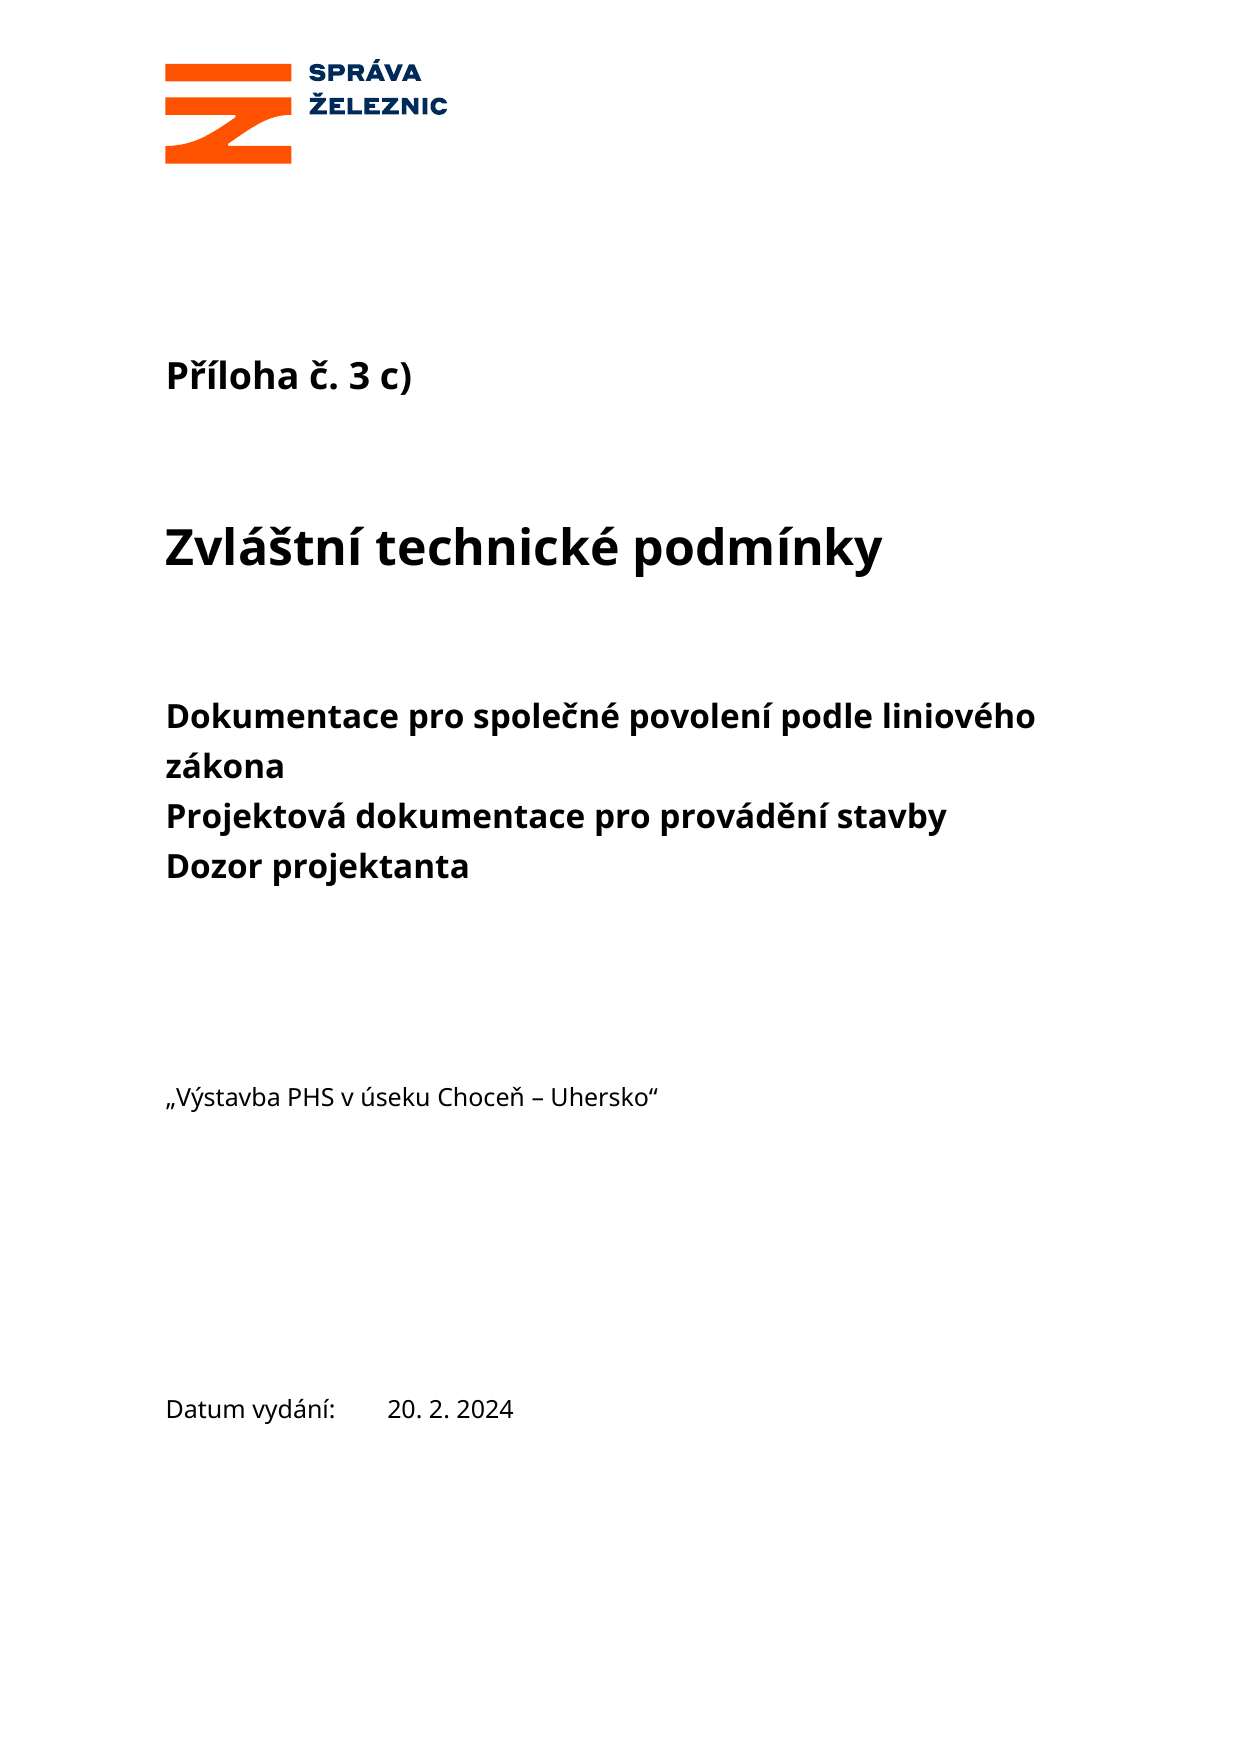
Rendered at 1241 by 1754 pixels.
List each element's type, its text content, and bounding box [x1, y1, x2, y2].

text Datum vydání: 20. 2. 2024 [165, 1392, 1075, 1426]
text Příloha č. 3 c) [165, 349, 1075, 400]
text Dokumentace pro společné povolení podle liniového zákona Projektová dokumentace pro provádění stavby Dozor projektanta [165, 693, 1075, 888]
text Zvláštní technické podmínky [165, 512, 1075, 580]
